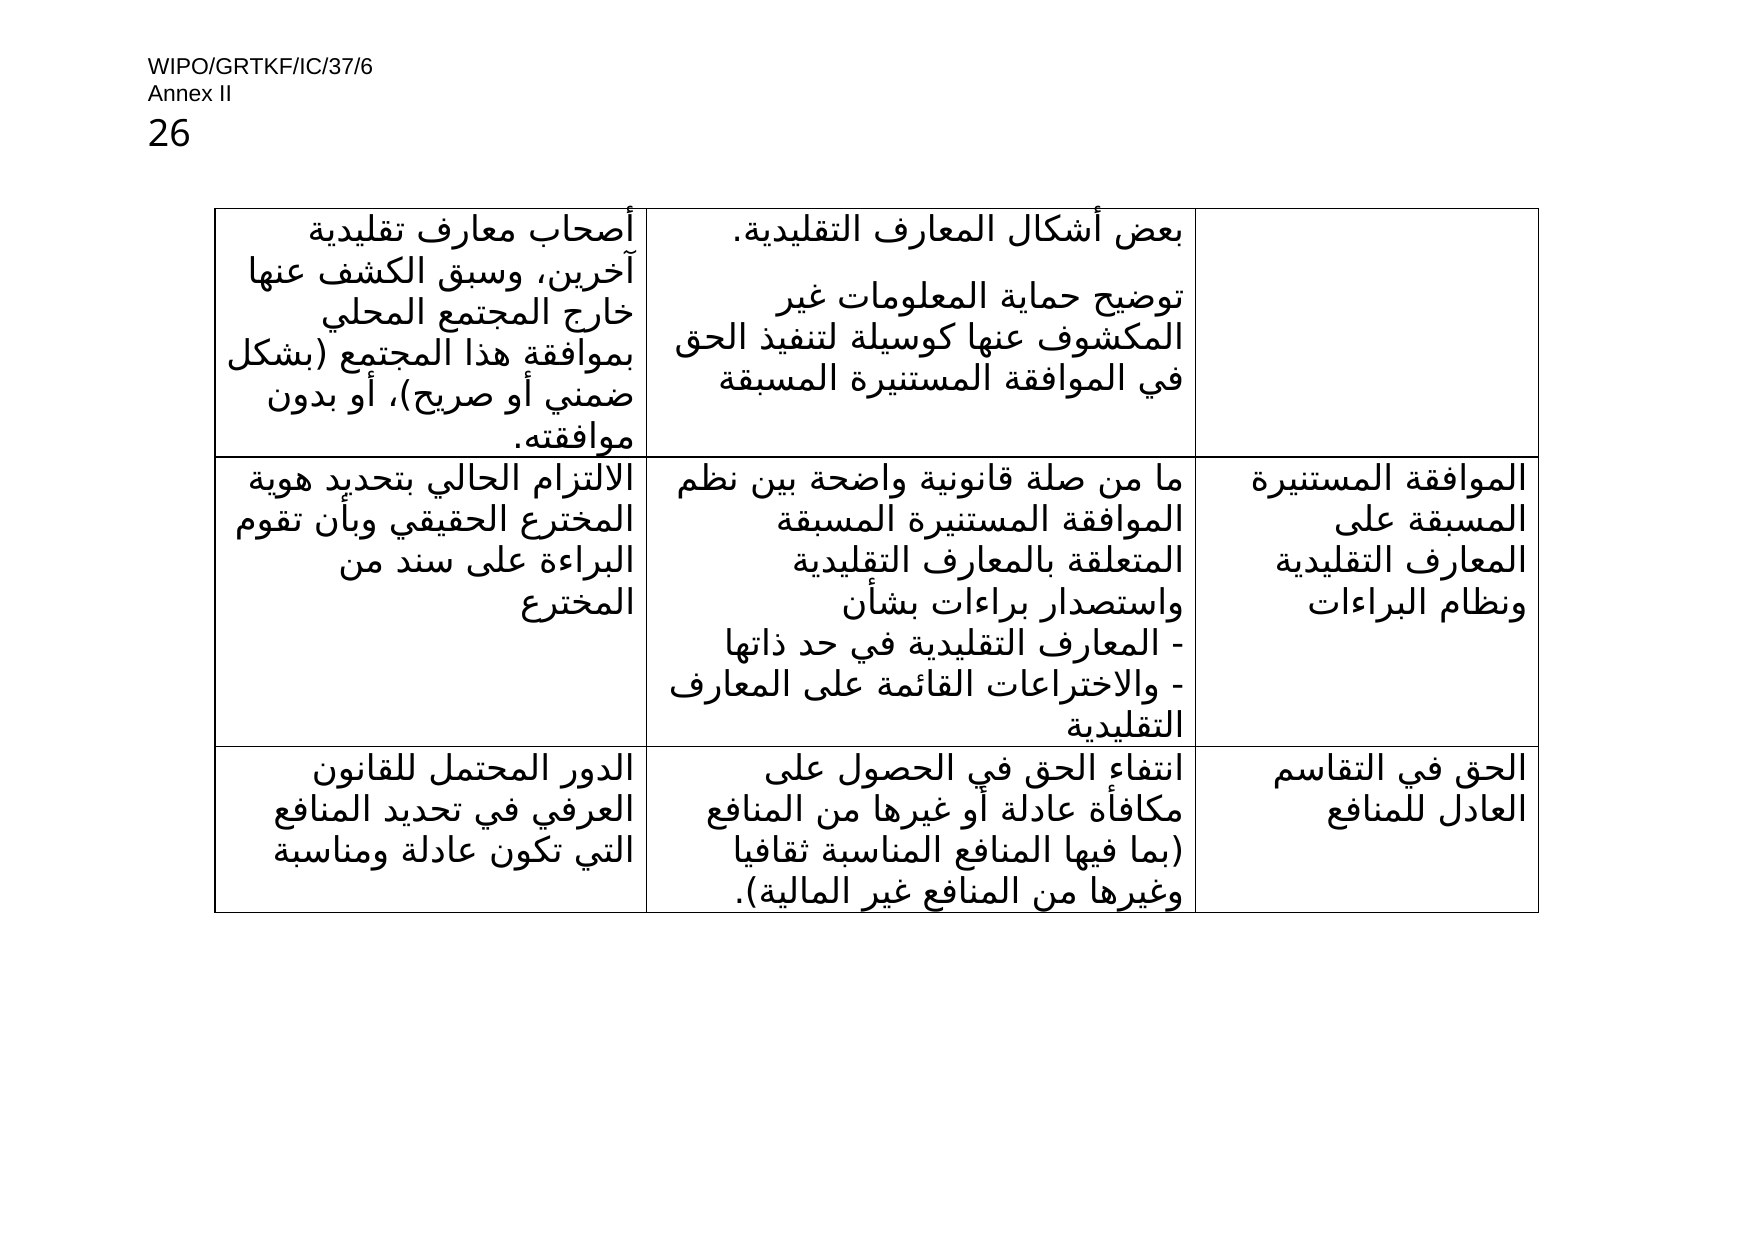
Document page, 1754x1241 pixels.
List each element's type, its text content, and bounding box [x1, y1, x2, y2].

table_cell انتفاء الحق في الحصول على مكافأة عادلة أو غيرها من المنافع (بما فيها المنافع المناسبة ثقافيا وغيرها من المنافع غير المالية). [647, 747, 1195, 912]
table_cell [1196, 209, 1538, 456]
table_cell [647, 209, 1195, 456]
table_cell الموافقة المستنيرة المسبقة على المعارف التقليدية ونظام البراءات [1196, 458, 1538, 746]
table_cell الحق في التقاسم العادل للمنافع [1196, 747, 1538, 912]
table_cell الالتزام الحالي بتحديد هوية المخترع الحقيقي وبأن تقوم البراءة على سند من المخترع [216, 458, 646, 746]
table_cell الدور المحتمل للقانون العرفي في تحديد المنافع التي تكون عادلة ومناسبة [216, 747, 646, 912]
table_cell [216, 209, 646, 456]
table_cell ما من صلة قانونية واضحة بين نظم الموافقة المستنيرة المسبقة المتعلقة بالمعارف التقليدية واستصدار براءات بشأن - المعارف التقليدية في حد ذاتها - والاختراعات القائمة على المعارف التقليدية [647, 458, 1195, 746]
